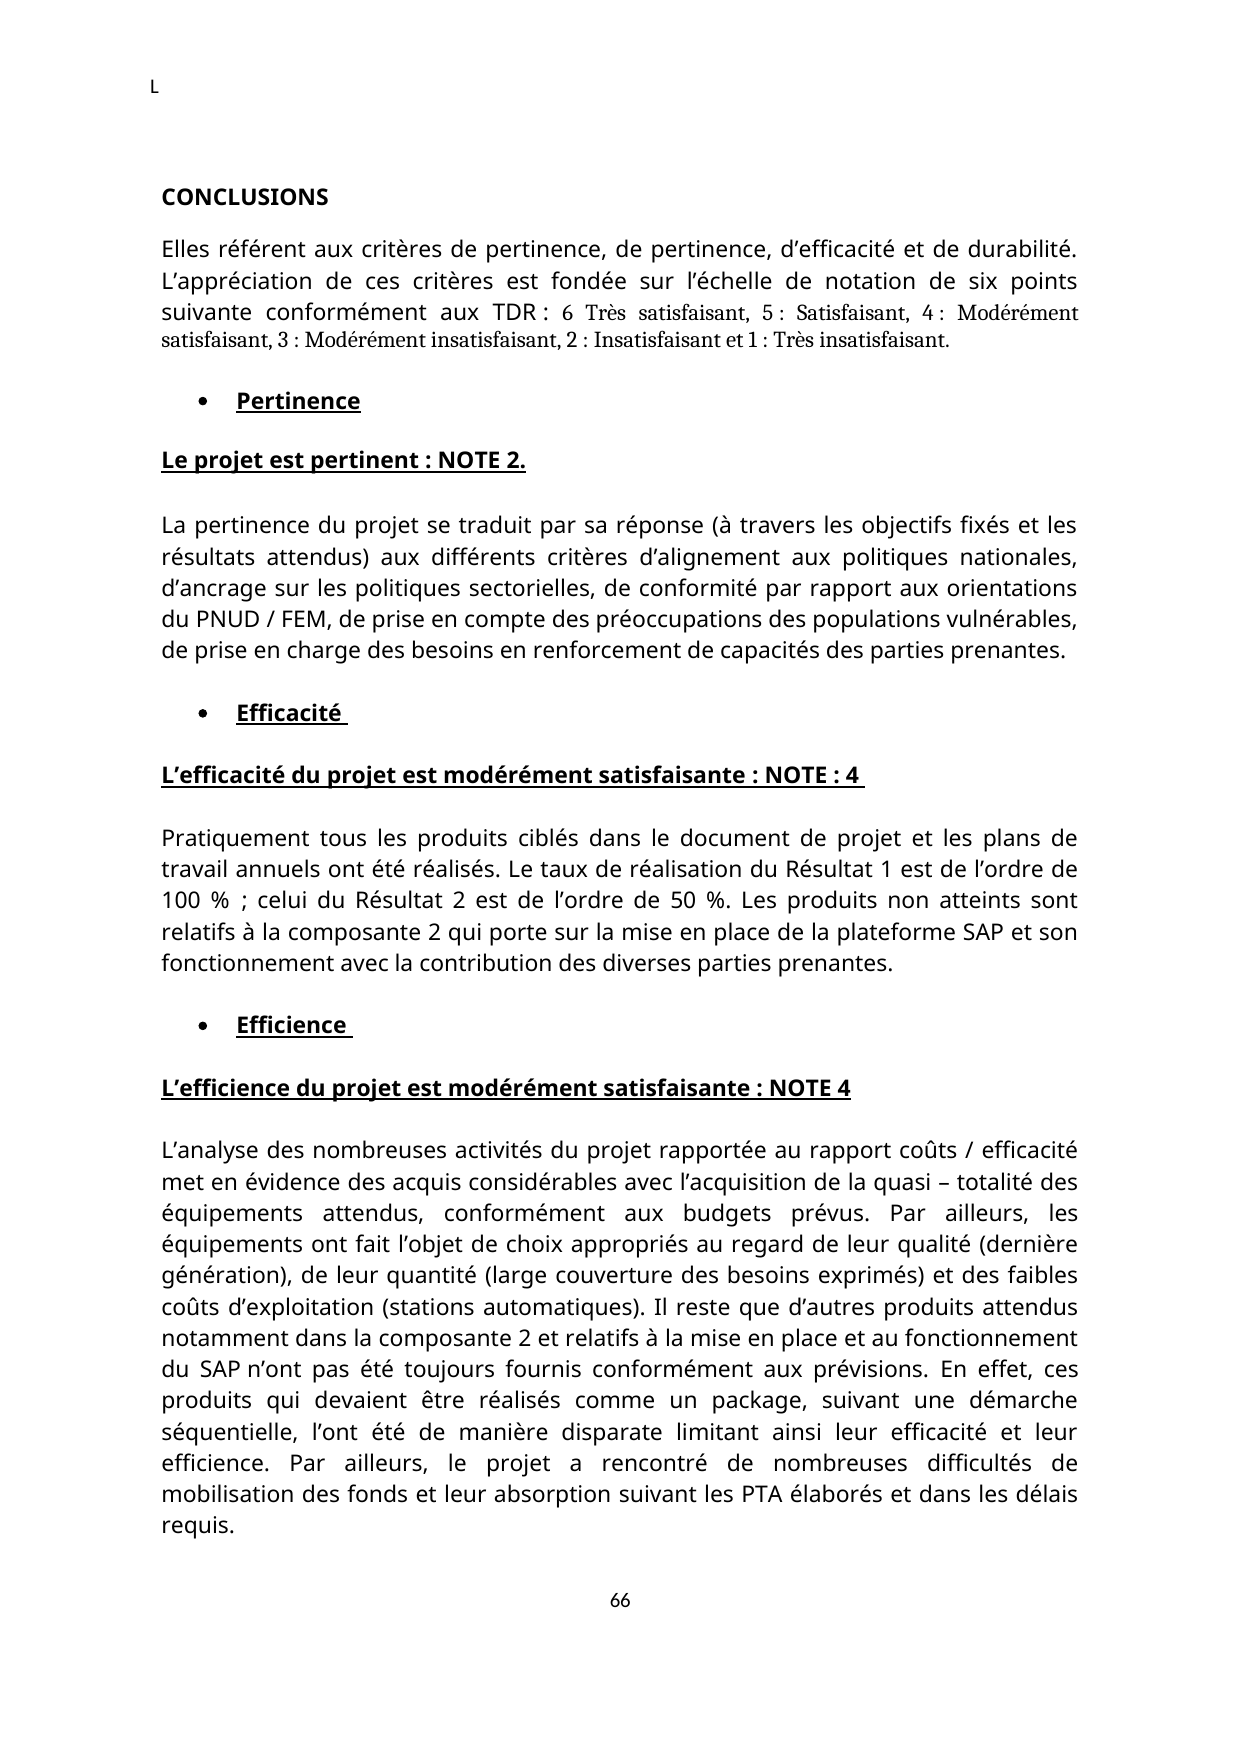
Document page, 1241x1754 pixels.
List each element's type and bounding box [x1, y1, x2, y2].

table_cell [150, 150, 1090, 1541]
